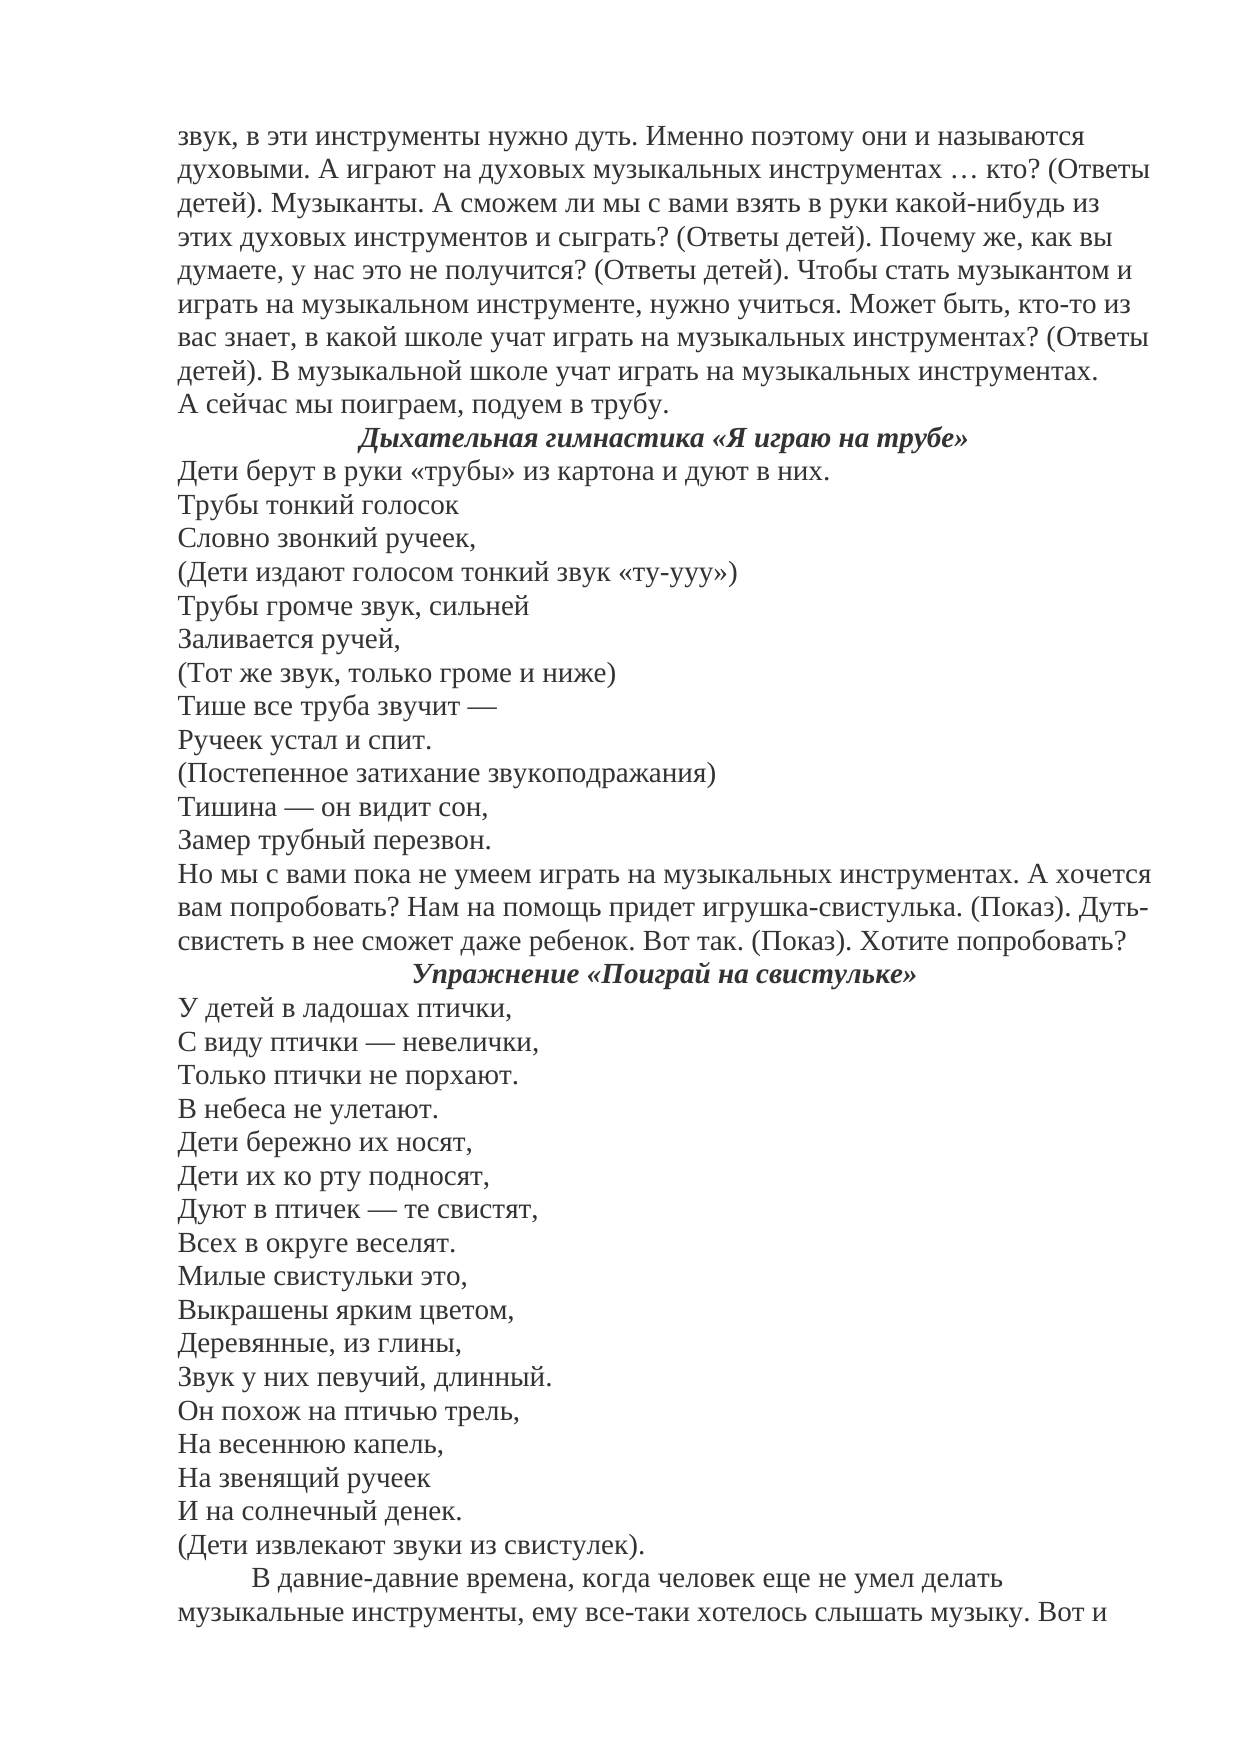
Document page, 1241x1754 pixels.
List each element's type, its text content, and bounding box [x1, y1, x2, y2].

text Трубы громче звук, сильней [177, 588, 1152, 621]
text Звук у них певучий, длинный. [177, 1359, 1152, 1393]
text Ручеек устал и спит. [177, 722, 1152, 755]
text Дуют в птичек — те свистят, [177, 1191, 1152, 1225]
text С виду птички — невелички, [177, 1024, 1152, 1057]
text Упражнение «Поиграй на свистульке» [177, 957, 1152, 990]
text На звенящий ручеек И на солнечный денек. [177, 1460, 1152, 1527]
text (Постепенное затихание звукоподражания) [177, 755, 1152, 789]
text Дети их ко рту подносят, [177, 1158, 1152, 1191]
text У детей в ладошах птички, [177, 990, 1152, 1024]
text Тишина — он видит сон, [177, 789, 1152, 822]
text Словно звонкий ручеек, [177, 521, 1152, 554]
text (Дети извлекают звуки из свистулек). [177, 1527, 1152, 1560]
text Выкрашены ярким цветом, [177, 1292, 1152, 1326]
text Деревянные, из глины, [177, 1326, 1152, 1359]
text На весеннюю капель, [177, 1426, 1152, 1460]
text Только птички не порхают. [177, 1057, 1152, 1091]
text Милые свистульки это, [177, 1258, 1152, 1292]
text (Дети издают голосом тонкий звук «ту-ууу») [177, 554, 1152, 588]
text Трубы тонкий голосок [177, 487, 1152, 521]
text Всех в округе веселят. [177, 1225, 1152, 1258]
text Дети бережно их носят, [177, 1124, 1152, 1158]
text Дети берут в руки «трубы» из картона и дуют в них. [177, 453, 1152, 487]
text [177, 118, 1152, 386]
text (Тот же звук, только громе и ниже) [177, 655, 1152, 688]
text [177, 1560, 1152, 1627]
text Тише все труба звучит — [177, 688, 1152, 722]
text Заливается ручей, [177, 621, 1152, 655]
text Дыхательная гимнастика «Я играю на трубе» [177, 420, 1152, 453]
text В небеса не улетают. [177, 1091, 1152, 1124]
text Замер трубный перезвон. [177, 822, 1152, 856]
text Он похож на птичью трель, [177, 1393, 1152, 1426]
text А сейчас мы поиграем, подуем в трубу. [177, 386, 1152, 420]
text Но мы с вами пока не умеем играть на музыкальных инструментах. А хочется вам попробовать? Нам на помощь придет игрушка-свистулька. (Показ). Дуть-свистеть в нее сможет даже ребенок. Вот так. (Показ). Хотите попробовать? [177, 856, 1152, 957]
